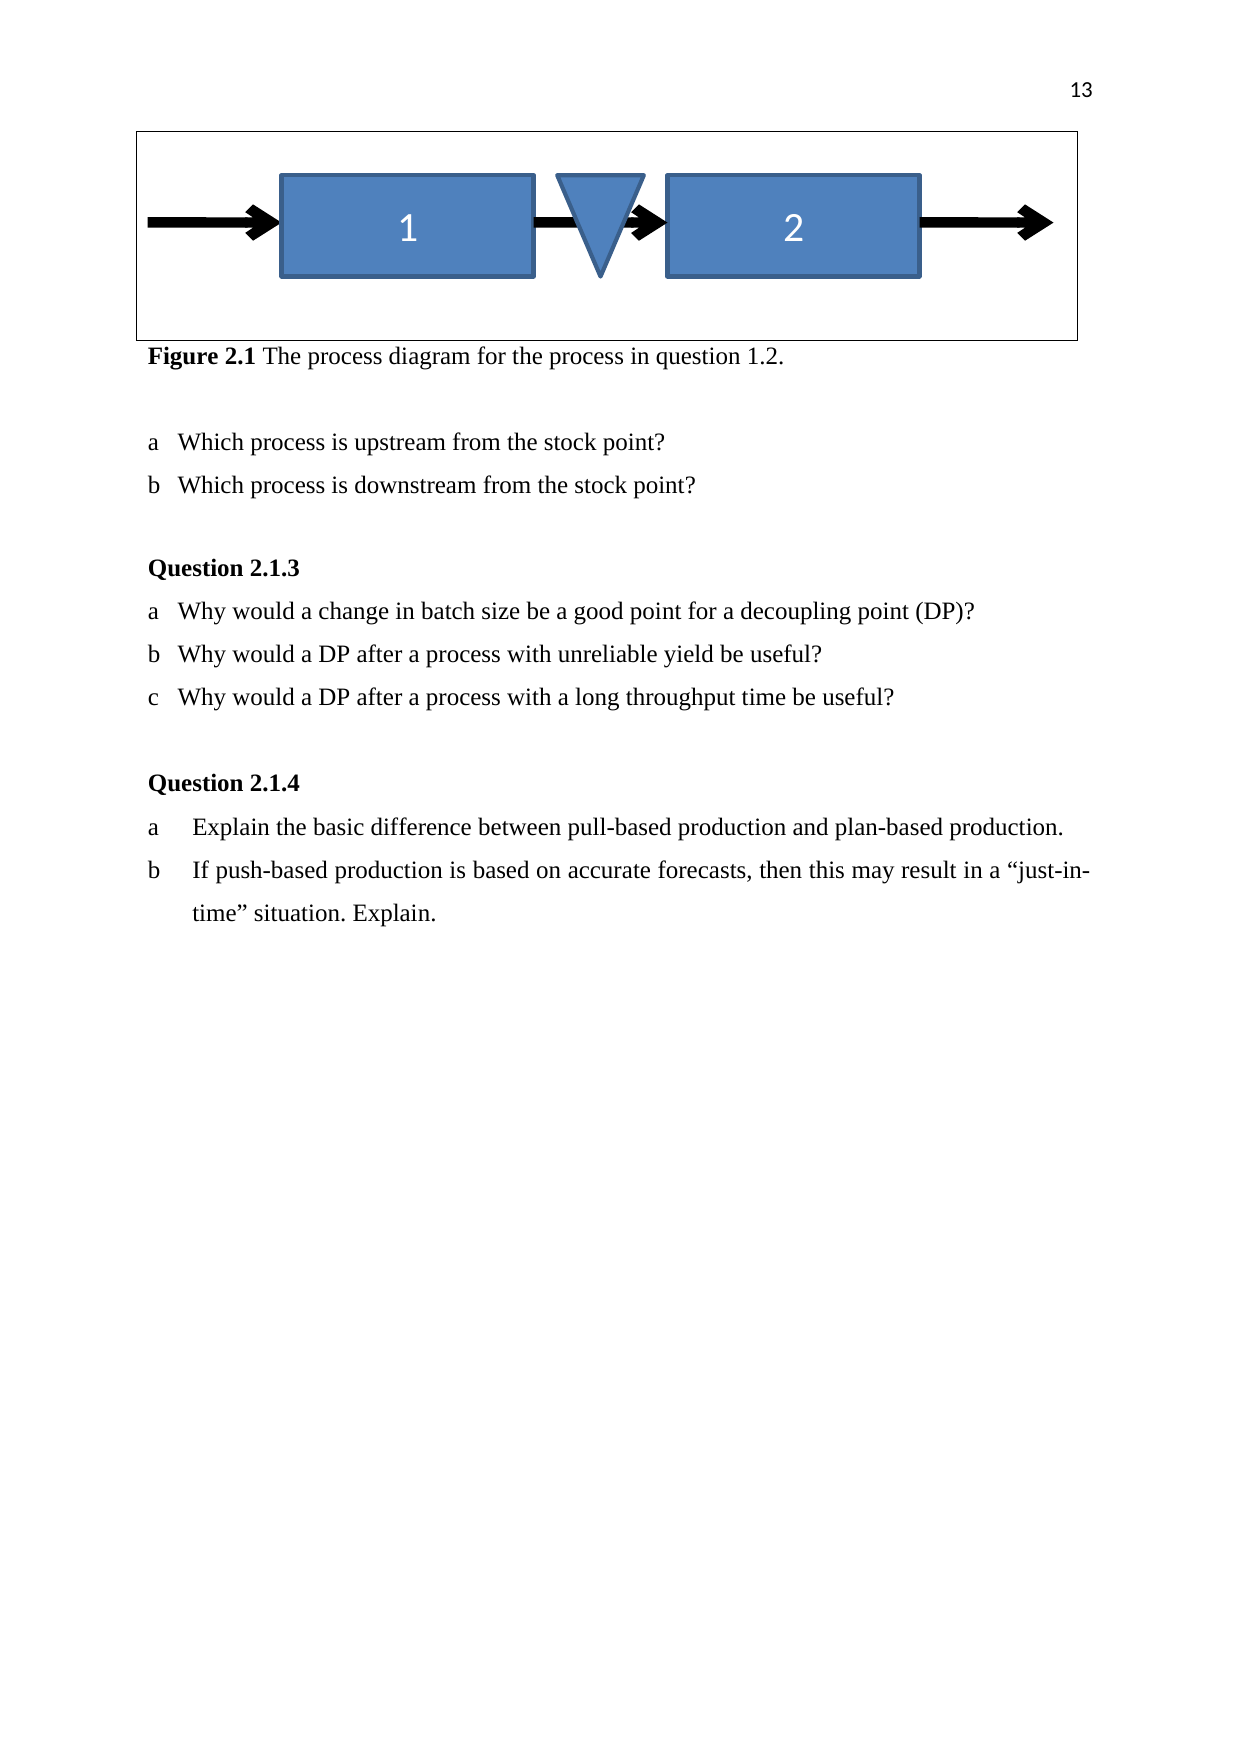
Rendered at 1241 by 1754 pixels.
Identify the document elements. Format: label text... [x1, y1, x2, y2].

text a Explain the basic difference between pull-based production and plan-based production. [148, 812, 1092, 840]
text b If push-based production is based on accurate forecasts, then this may result in a “just-in-time” situation. Explain. [148, 855, 1092, 927]
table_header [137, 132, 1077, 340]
text Figure 2.1 The process diagram for the process in question 1.2. [148, 341, 1092, 369]
text b Which process is downstream from the stock point? [148, 470, 1092, 499]
text b Why would a DP after a process with unreliable yield be useful? [148, 639, 1092, 668]
text Question 2.1.4 [148, 768, 1092, 797]
text c Why would a DP after a process with a long throughput time be useful? [148, 682, 1092, 711]
text a Which process is upstream from the stock point? [148, 427, 1092, 456]
text Question 2.1.3 [148, 553, 1092, 582]
text a Why would a change in batch size be a good point for a decoupling point (DP)? [148, 596, 1092, 625]
